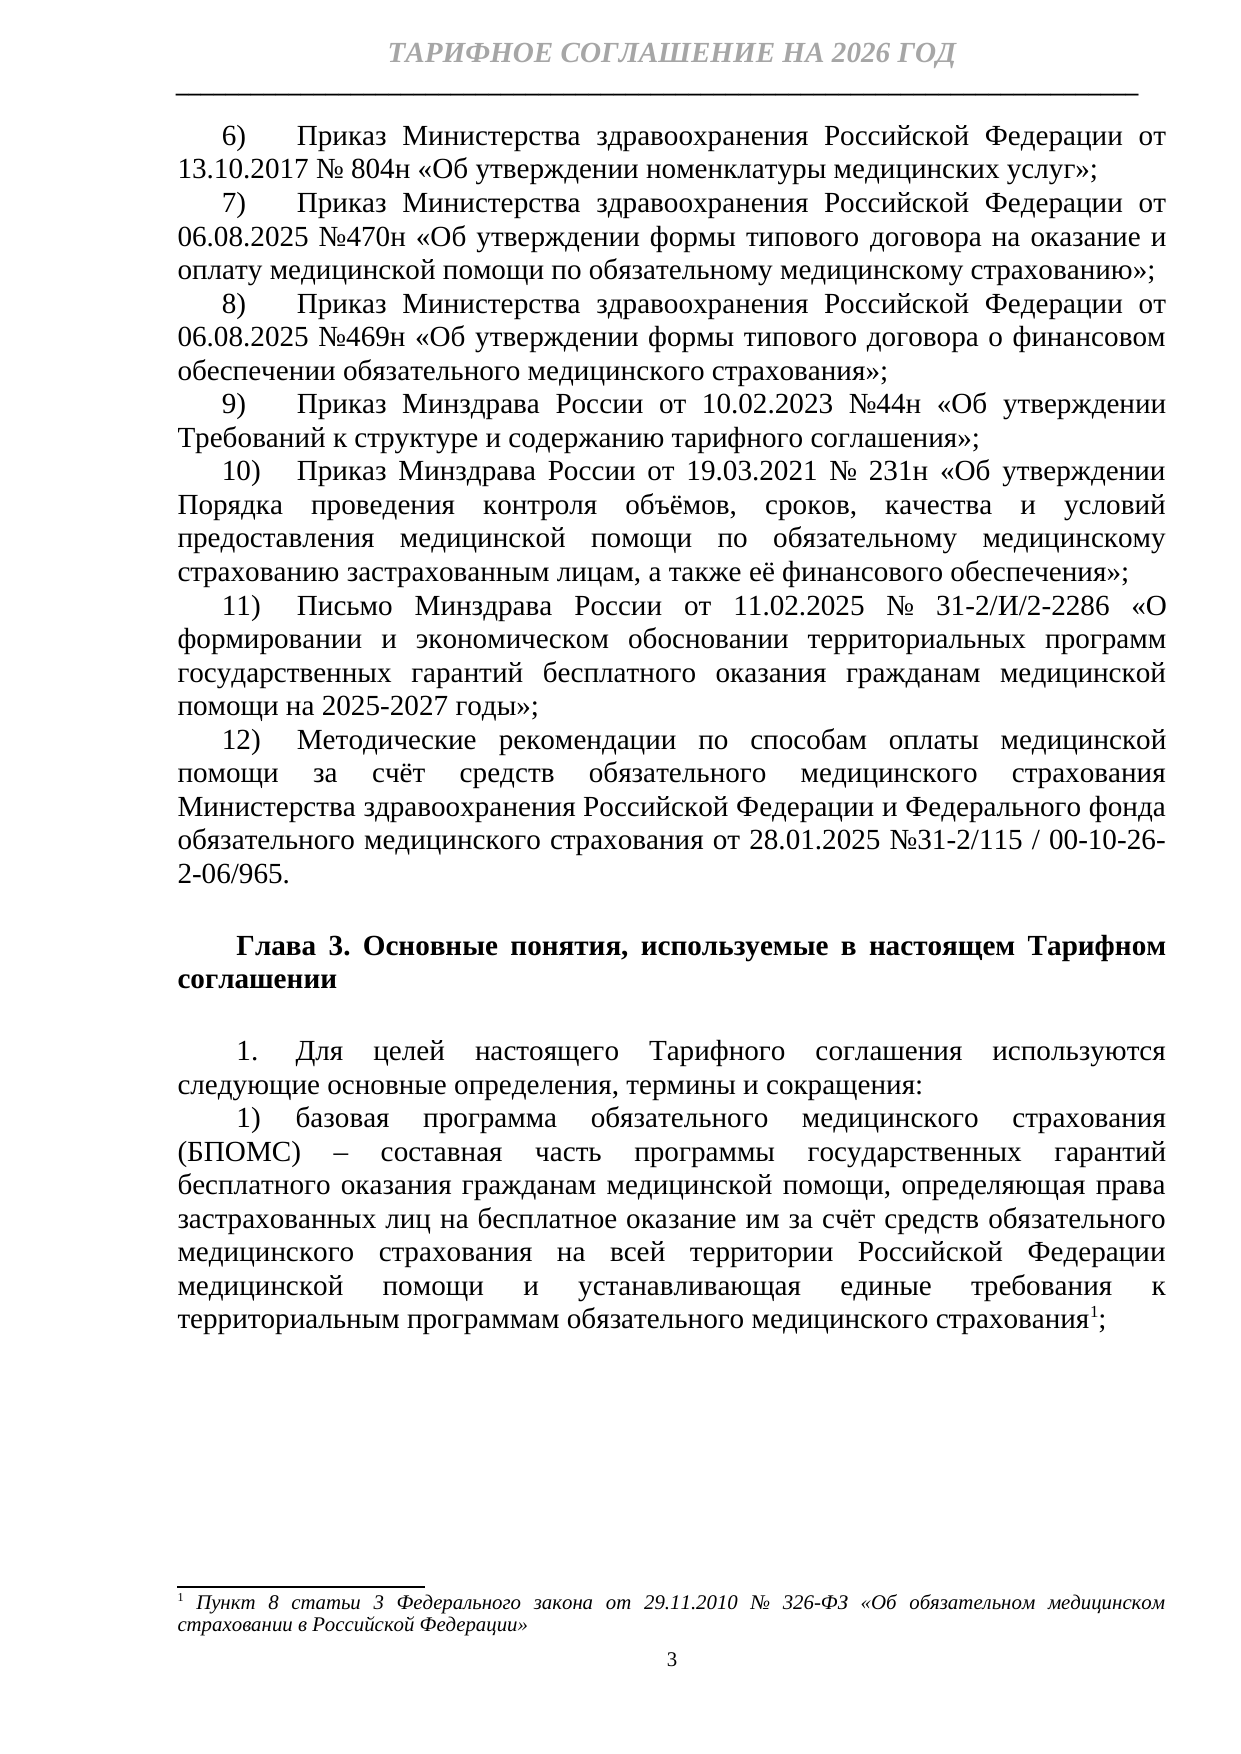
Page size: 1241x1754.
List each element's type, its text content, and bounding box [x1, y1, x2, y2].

list Приказ Министерства здравоохранения Российской Федерации от 13.10.2017 № 804н «Об утверждении номенклатуры медицинских услуг»; [177, 118, 1167, 185]
text Глава 3. Основные понятия, используемые в настоящем Тарифном соглашении [177, 928, 1167, 995]
list Приказ Министерства здравоохранения Российской Федерации от 06.08.2025 №470н «Об утверждении формы типового договора на оказание и оплату медицинской помощи по обязательному медицинскому страхованию»; [177, 185, 1167, 286]
list Для целей настоящего Тарифного соглашения используются следующие основные определения, термины и сокращения: [177, 1033, 1167, 1100]
list Письмо Минздрава России от 11.02.2025 № 31-2/И/2-2286 «О формировании и экономическом обосновании территориальных программ государственных гарантий бесплатного оказания гражданам медицинской помощи на 2025-2027 годы»; [177, 588, 1167, 722]
list базовая программа обязательного медицинского страхования (БПОМС) – составная часть программы государственных гарантий бесплатного оказания гражданам медицинской помощи, определяющая права застрахованных лиц на бесплатное оказание им за счёт средств обязательного медицинского страхования на всей территории Российской Федерации медицинской помощи и устанавливающая единые требования к территориальным программам обязательного медицинского страхования; [177, 1100, 1167, 1335]
list Приказ Минздрава России от 19.03.2021 № 231н «Об утверждении Порядка проведения контроля объёмов, сроков, качества и условий предоставления медицинской помощи по обязательному медицинскому страхованию застрахованным лицам, а также её финансового обеспечения»; [177, 453, 1167, 588]
list Методические рекомендации по способам оплаты медицинской помощи за счёт средств обязательного медицинского страхования Министерства здравоохранения Российской Федерации и Федерального фонда обязательного медицинского страхования от 28.01.2025 №31-2/115 / 00-10-26-2-06/965. [177, 722, 1167, 889]
list Приказ Министерства здравоохранения Российской Федерации от 06.08.2025 №469н «Об утверждении формы типового договора о финансовом обеспечении обязательного медицинского страхования»; [177, 286, 1167, 386]
list Приказ Минздрава России от 10.02.2023 №44н «Об утверждении Требований к структуре и содержанию тарифного соглашения»; [177, 386, 1167, 453]
